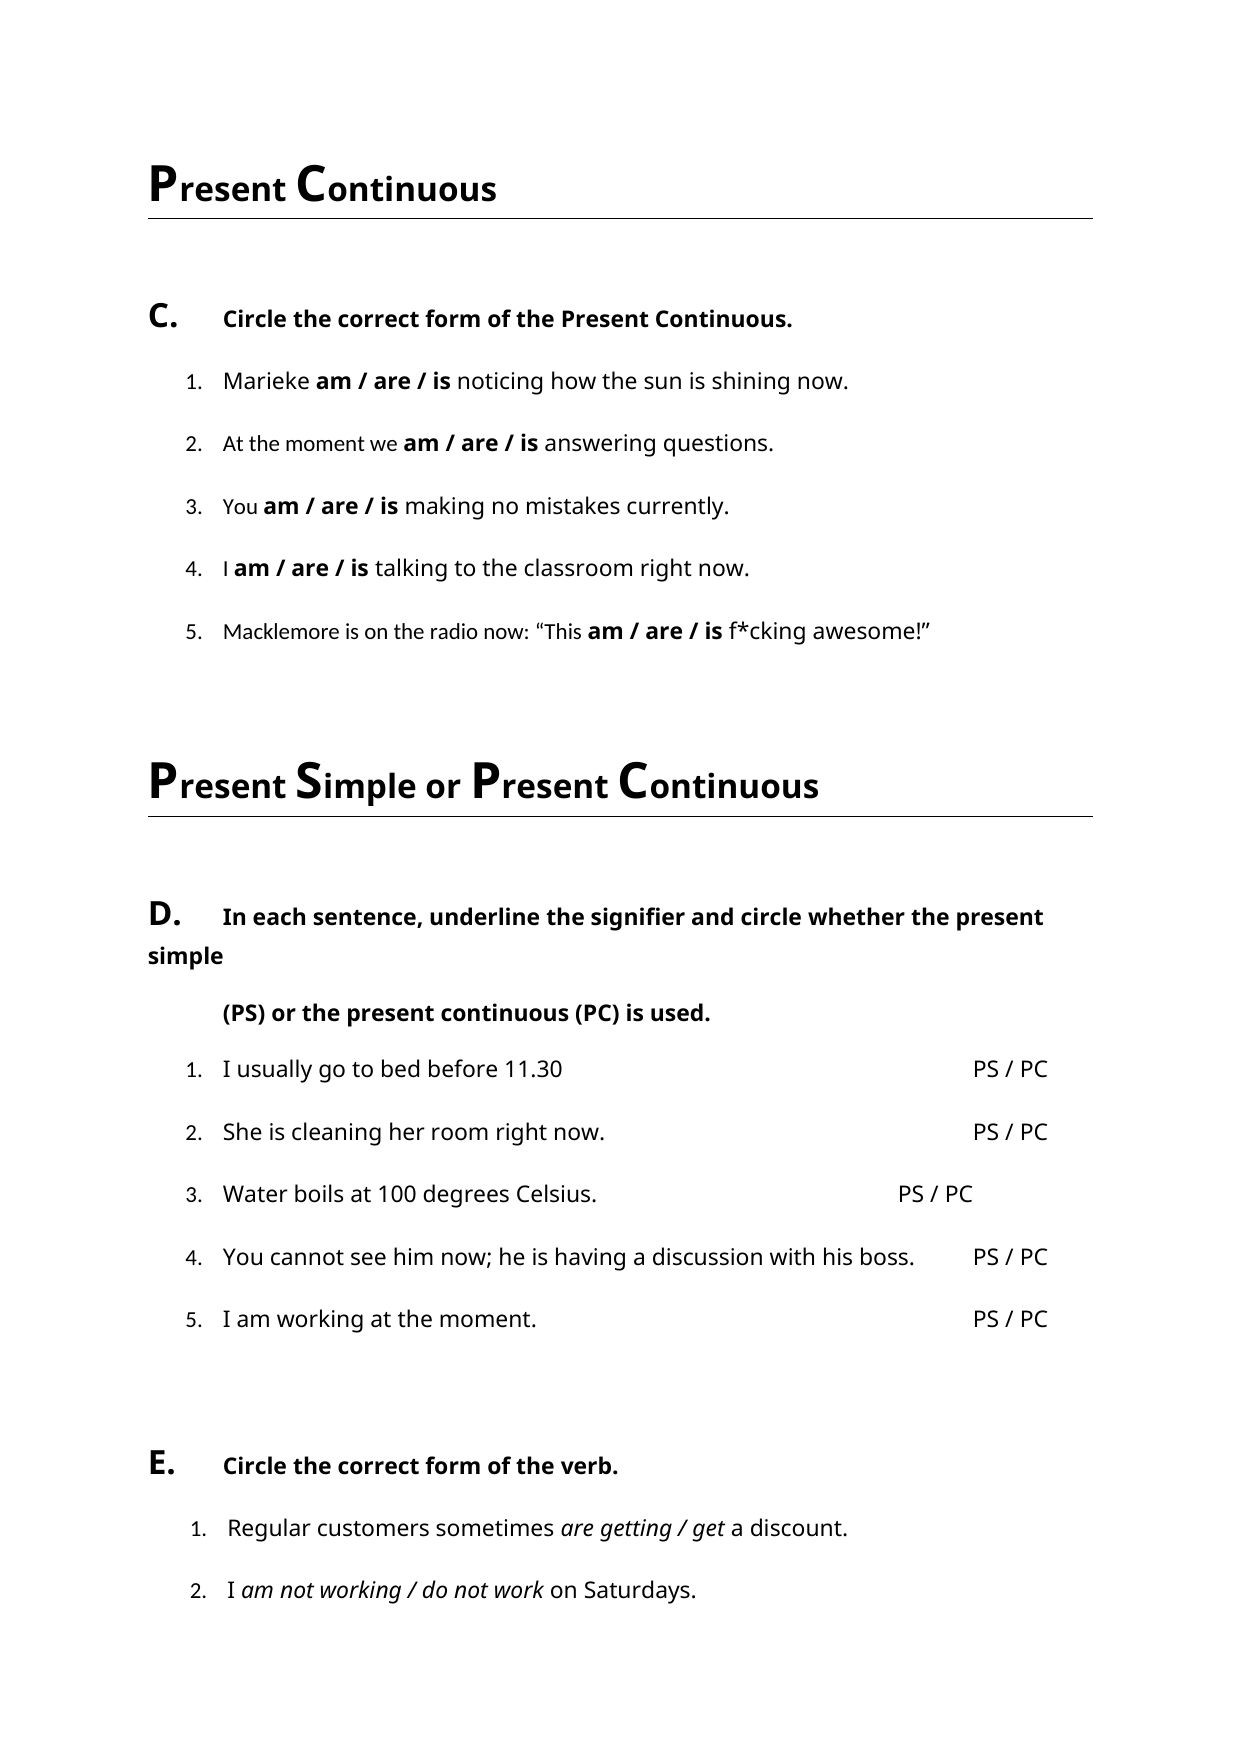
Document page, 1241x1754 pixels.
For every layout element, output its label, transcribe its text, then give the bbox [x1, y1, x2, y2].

text D. In each sentence, underline the signifier and circle whether the present simple [148, 890, 1093, 971]
list I am / are / is talking to the classroom right now. [185, 552, 1093, 584]
list You am / are / is making no mistakes currently. [185, 490, 1093, 521]
text Present Simple or Present Continuous [148, 746, 1093, 816]
text (PS) or the present continuous (PC) is used. [148, 997, 1093, 1028]
text Present Continuous [148, 148, 1093, 218]
list I usually go to bed before 11.30 PS / PC [185, 1053, 1093, 1085]
list Marieke am / are / is noticing how the sun is shining now. [185, 365, 1093, 396]
text E. Circle the correct form of the verb. [148, 1439, 1093, 1484]
list She is cleaning her room right now. PS / PC [185, 1116, 1093, 1147]
list Water boils at 100 degrees Celsius. PS / PC [185, 1178, 1093, 1210]
list You cannot see him now; he is having a discussion with his boss. PS / PC [185, 1241, 1093, 1272]
list I am not working / do not work on Saturdays. [189, 1574, 1093, 1606]
list At the moment we am / are / is answering questions. [185, 427, 1093, 459]
list Macklemore is on the radio now: “This am / are / is f*cking awesome!” [185, 615, 1093, 646]
list Regular customers sometimes are getting / get a discount. [189, 1512, 1093, 1543]
list I am working at the moment. PS / PC [185, 1303, 1093, 1335]
text C. Circle the correct form of the Present Continuous. [148, 292, 1093, 337]
